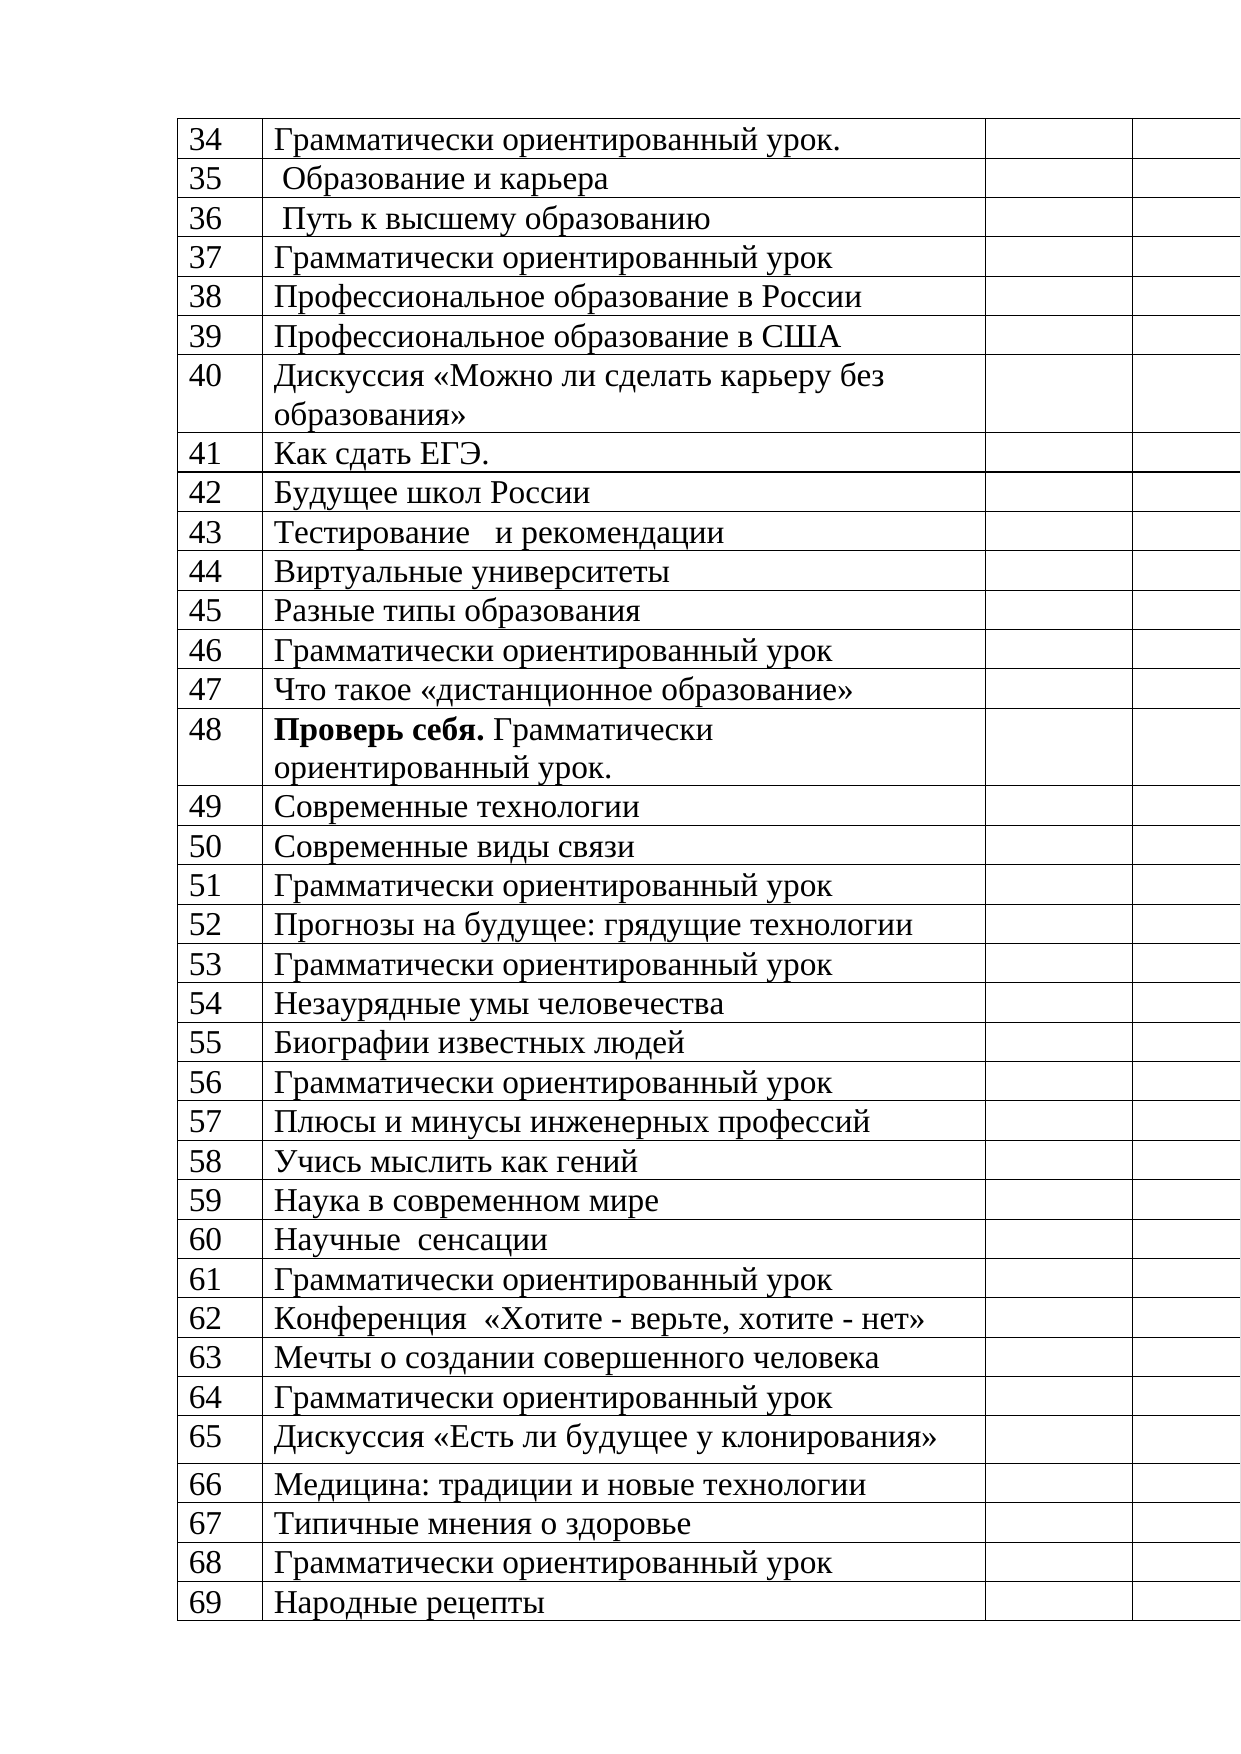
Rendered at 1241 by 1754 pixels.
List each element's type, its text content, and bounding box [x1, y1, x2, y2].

table_cell 59 [178, 1180, 262, 1218]
table_cell Тестирование и рекомендации [263, 512, 985, 550]
table_cell [986, 119, 1132, 157]
table_cell [1133, 551, 1240, 589]
table_cell Наука в современном мире [263, 1180, 985, 1218]
table_cell Разные типы образования [263, 591, 985, 629]
table_cell Дискуссия «Можно ли сделать карьеру без образования» [263, 355, 985, 432]
table_cell 57 [178, 1101, 262, 1140]
table_cell [1133, 826, 1240, 864]
table_cell Грамматически ориентированный урок [263, 237, 985, 276]
table_cell 41 [178, 433, 262, 471]
table_cell [1133, 198, 1240, 236]
table_cell [986, 355, 1132, 432]
table_cell Конференция «Хотите - верьте, хотите - нет» [263, 1298, 985, 1337]
table_cell [1133, 1180, 1240, 1218]
table_cell [986, 1377, 1132, 1415]
table_cell [986, 316, 1132, 354]
table_cell [986, 512, 1132, 550]
table_cell [1133, 512, 1240, 550]
table_cell [1133, 355, 1240, 432]
table_cell [986, 433, 1132, 471]
table_cell [1133, 1338, 1240, 1376]
table_cell [986, 826, 1132, 864]
table_cell [1133, 473, 1240, 511]
table_cell [986, 944, 1132, 982]
table_cell 67 [178, 1503, 262, 1542]
table_cell [1133, 630, 1240, 668]
table_cell 60 [178, 1220, 262, 1258]
table_cell 61 [178, 1259, 262, 1297]
table_cell [1133, 277, 1240, 315]
table_cell Грамматически ориентированный урок [263, 1377, 985, 1415]
table_cell 50 [178, 826, 262, 864]
table_cell Виртуальные университеты [263, 551, 985, 589]
table_cell 55 [178, 1023, 262, 1061]
table_cell Грамматически ориентированный урок [263, 1062, 985, 1100]
table_cell Грамматически ориентированный урок [263, 1259, 985, 1297]
table_cell [986, 1101, 1132, 1140]
table_cell [1133, 865, 1240, 903]
table_cell 49 [178, 786, 262, 825]
table_cell Профессиональное образование в США [263, 316, 985, 354]
table_cell 64 [178, 1377, 262, 1415]
table_cell 66 [178, 1464, 262, 1502]
table_cell Профессиональное образование в России [263, 277, 985, 315]
table_cell [1133, 591, 1240, 629]
table_cell [986, 905, 1132, 943]
table_cell [986, 786, 1132, 825]
table_cell [1133, 786, 1240, 825]
table_cell [986, 237, 1132, 276]
table_cell Учись мыслить как гений [263, 1141, 985, 1179]
table_cell [986, 1543, 1132, 1581]
table_cell Научные сенсации [263, 1220, 985, 1258]
table_cell [1133, 1101, 1240, 1140]
table_cell [986, 1141, 1132, 1179]
table_cell Прогнозы на будущее: грядущие технологии [263, 905, 985, 943]
table_cell 43 [178, 512, 262, 550]
table_cell Типичные мнения о здоровье [263, 1503, 985, 1542]
table_cell [1133, 669, 1240, 708]
table_cell Будущее школ России [263, 473, 985, 511]
table_cell [986, 1338, 1132, 1376]
table_cell [1133, 1543, 1240, 1581]
table_cell Современные технологии [263, 786, 985, 825]
table_cell 68 [178, 1543, 262, 1581]
table_cell [1133, 944, 1240, 982]
table_cell Народные рецепты [263, 1582, 985, 1620]
table_cell Грамматически ориентированный урок. [263, 119, 985, 157]
table_cell 53 [178, 944, 262, 982]
table_cell Проверь себя. Грамматически ориентированный урок. [263, 709, 985, 785]
table_cell [1133, 983, 1240, 1022]
table_cell 39 [178, 316, 262, 354]
table_cell 58 [178, 1141, 262, 1179]
table_cell [986, 1298, 1132, 1337]
table_cell [1133, 1141, 1240, 1179]
table_cell Грамматически ориентированный урок [263, 944, 985, 982]
table_cell [986, 709, 1132, 785]
table_cell Незаурядные умы человечества [263, 983, 985, 1022]
table_cell [986, 630, 1132, 668]
table_cell 35 [178, 159, 262, 197]
table_cell 47 [178, 669, 262, 708]
table_cell 51 [178, 865, 262, 903]
table_cell Образование и карьера [263, 159, 985, 197]
table_cell Что такое «дистанционное образование» [263, 669, 985, 708]
table_cell [986, 1416, 1132, 1463]
table_cell Мечты о создании совершенного человека [263, 1338, 985, 1376]
table_cell [986, 983, 1132, 1022]
table_cell [986, 277, 1132, 315]
table_cell [986, 1220, 1132, 1258]
table_cell [1133, 316, 1240, 354]
table_cell [986, 1023, 1132, 1061]
table_cell [1133, 1503, 1240, 1542]
table_cell 44 [178, 551, 262, 589]
table_cell [1133, 1416, 1240, 1463]
table_cell 54 [178, 983, 262, 1022]
table_cell [986, 865, 1132, 903]
table_cell 62 [178, 1298, 262, 1337]
table_cell [986, 1582, 1132, 1620]
table_cell Грамматически ориентированный урок [263, 865, 985, 903]
table_cell [986, 591, 1132, 629]
table_cell 48 [178, 709, 262, 785]
table_cell Путь к высшему образованию [263, 198, 985, 236]
table_cell [986, 1180, 1132, 1218]
table_cell 63 [178, 1338, 262, 1376]
table_cell [1133, 1298, 1240, 1337]
table_cell 34 [178, 119, 262, 157]
table_cell [1133, 237, 1240, 276]
table_cell [986, 1062, 1132, 1100]
table_cell [1133, 1220, 1240, 1258]
table_cell 37 [178, 237, 262, 276]
table_cell Дискуссия «Есть ли будущее у клонирования» [263, 1416, 985, 1463]
table_cell Как сдать ЕГЭ. [263, 433, 985, 471]
table_cell [986, 1503, 1132, 1542]
table_cell 40 [178, 355, 262, 432]
table_cell [1133, 1582, 1240, 1620]
table_cell 42 [178, 473, 262, 511]
table_cell Грамматически ориентированный урок [263, 1543, 985, 1581]
table_cell [986, 198, 1132, 236]
table_cell [986, 669, 1132, 708]
table_cell [1133, 1377, 1240, 1415]
table_cell [1133, 1259, 1240, 1297]
table_cell 52 [178, 905, 262, 943]
table_cell [986, 159, 1132, 197]
table_cell Медицина: традиции и новые технологии [263, 1464, 985, 1502]
table_cell [1133, 709, 1240, 785]
table_cell [1133, 1062, 1240, 1100]
table_cell 36 [178, 198, 262, 236]
table_cell [1133, 119, 1240, 157]
table_cell Грамматически ориентированный урок [263, 630, 985, 668]
table_cell 46 [178, 630, 262, 668]
table_cell [1133, 1464, 1240, 1502]
table_cell [986, 1259, 1132, 1297]
table_cell 69 [178, 1582, 262, 1620]
table_cell [1133, 433, 1240, 471]
table_cell Современные виды связи [263, 826, 985, 864]
table_cell 65 [178, 1416, 262, 1463]
table_cell Плюсы и минусы инженерных профессий [263, 1101, 985, 1140]
table_cell [1133, 159, 1240, 197]
table_cell 56 [178, 1062, 262, 1100]
table_cell 38 [178, 277, 262, 315]
table_cell [1133, 905, 1240, 943]
table_cell [1133, 1023, 1240, 1061]
table_cell [986, 1464, 1132, 1502]
table_cell [986, 473, 1132, 511]
table_cell Биографии известных людей [263, 1023, 985, 1061]
table_cell 45 [178, 591, 262, 629]
table_cell [986, 551, 1132, 589]
